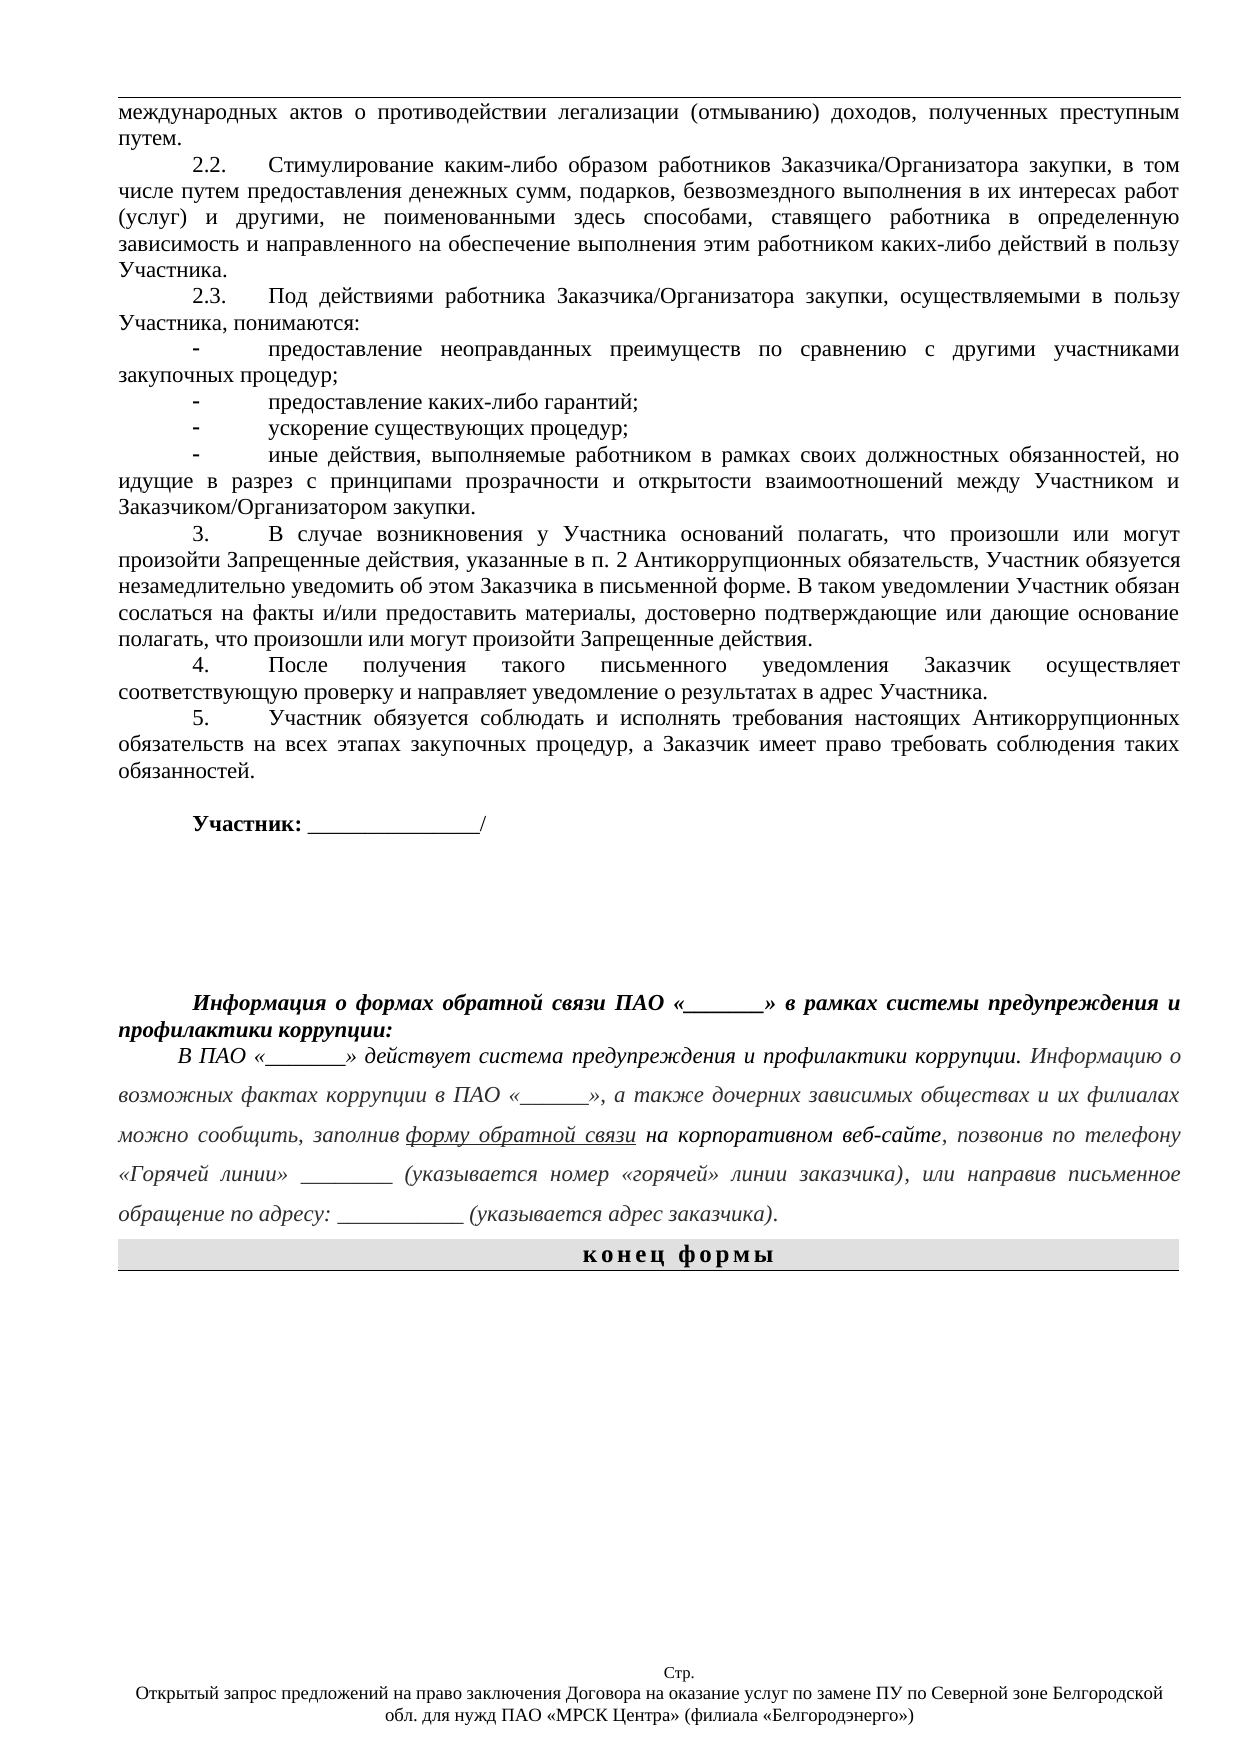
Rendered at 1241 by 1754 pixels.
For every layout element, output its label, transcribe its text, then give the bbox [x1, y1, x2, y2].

text В ПАО «_______» действует система предупреждения и профилактики коррупции. Информацию о возможных фактах коррупции в ПАО «______», а также дочерних зависимых обществах и их филиалах можно сообщить, заполнив форму обратной связи на корпоративном веб-сайте, позвонив по телефону «Горячей линии» ________ (указывается номер «горячей» линии заказчика), или направив письменное обращение по адресу: ___________ (указывается адрес заказчика). [118, 1042, 1181, 1081]
list Участник обязуется соблюдать и исполнять требования настоящих Антикоррупционных обязательств на всех этапах закупочных процедур, а Заказчик имеет право требовать соблюдения таких обязанностей. [118, 704, 1181, 783]
list иные действия, выполняемые работником в рамках своих должностных обязанностей, но идущие в разрез с принципами прозрачности и открытости взаимоотношений между Участником и Заказчиком/Организатором закупки. [118, 441, 1181, 520]
list В случае возникновения у Участника оснований полагать, что произошли или могут произойти Запрещенные действия, указанные в п. 2 Антикоррупционных обязательств, Участник обязуется незамедлительно уведомить об этом Заказчика в письменной форме. В таком уведомлении Участник обязан сослаться на факты и/или предоставить материалы, достоверно подтверждающие или дающие основание полагать, что произошли или могут произойти Запрещенные действия. [118, 520, 1181, 651]
text Участник: _______________/ [118, 809, 1181, 836]
text Информация о формах обратной связи ПАО «_______» в рамках системы предупреждения и профилактики коррупции: [118, 989, 1181, 1042]
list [118, 98, 1181, 151]
text конец формы [118, 1239, 1179, 1270]
list предоставление каких-либо гарантий; [118, 388, 1181, 414]
list Под действиями работника Заказчика/Организатора закупки, осуществляемыми в пользу Участника, понимаются: [118, 282, 1181, 335]
text В ПАО «_______» действует система предупреждения и профилактики коррупции. Информацию о возможных фактах коррупции в ПАО «______», а также дочерних зависимых обществах и их филиалах можно сообщить, заполнив форму обратной связи на корпоративном веб-сайте, позвонив по телефону «Горячей линии» ________ (указывается номер «горячей» линии заказчика), или направив письменное обращение по адресу: ___________ (указывается адрес заказчика). [118, 1108, 1181, 1160]
list предоставление неоправданных преимуществ по сравнению с другими участниками закупочных процедур; [118, 335, 1181, 388]
list ускорение существующих процедур; [118, 414, 1181, 441]
list Cтимулирование каким-либо образом работников Заказчика/Организатора закупки, в том числе путем предоставления денежных сумм, подарков, безвозмездного выполнения в их интересах работ (услуг) и другими, не поименованными здесь способами, ставящего работника в определенную зависимость и направленного на обеспечение выполнения этим работником каких-либо действий в пользу Участника. [118, 151, 1181, 282]
list После получения такого письменного уведомления Заказчик осуществляет соответствующую проверку и направляет уведомление о результатах в адрес Участника. [118, 651, 1181, 704]
text В ПАО «_______» действует система предупреждения и профилактики коррупции. Информацию о возможных фактах коррупции в ПАО «______», а также дочерних зависимых обществах и их филиалах можно сообщить, заполнив форму обратной связи на корпоративном веб-сайте, позвонив по телефону «Горячей линии» ________ (указывается номер «горячей» линии заказчика), или направив письменное обращение по адресу: ___________ (указывается адрес заказчика). [118, 1187, 1181, 1226]
